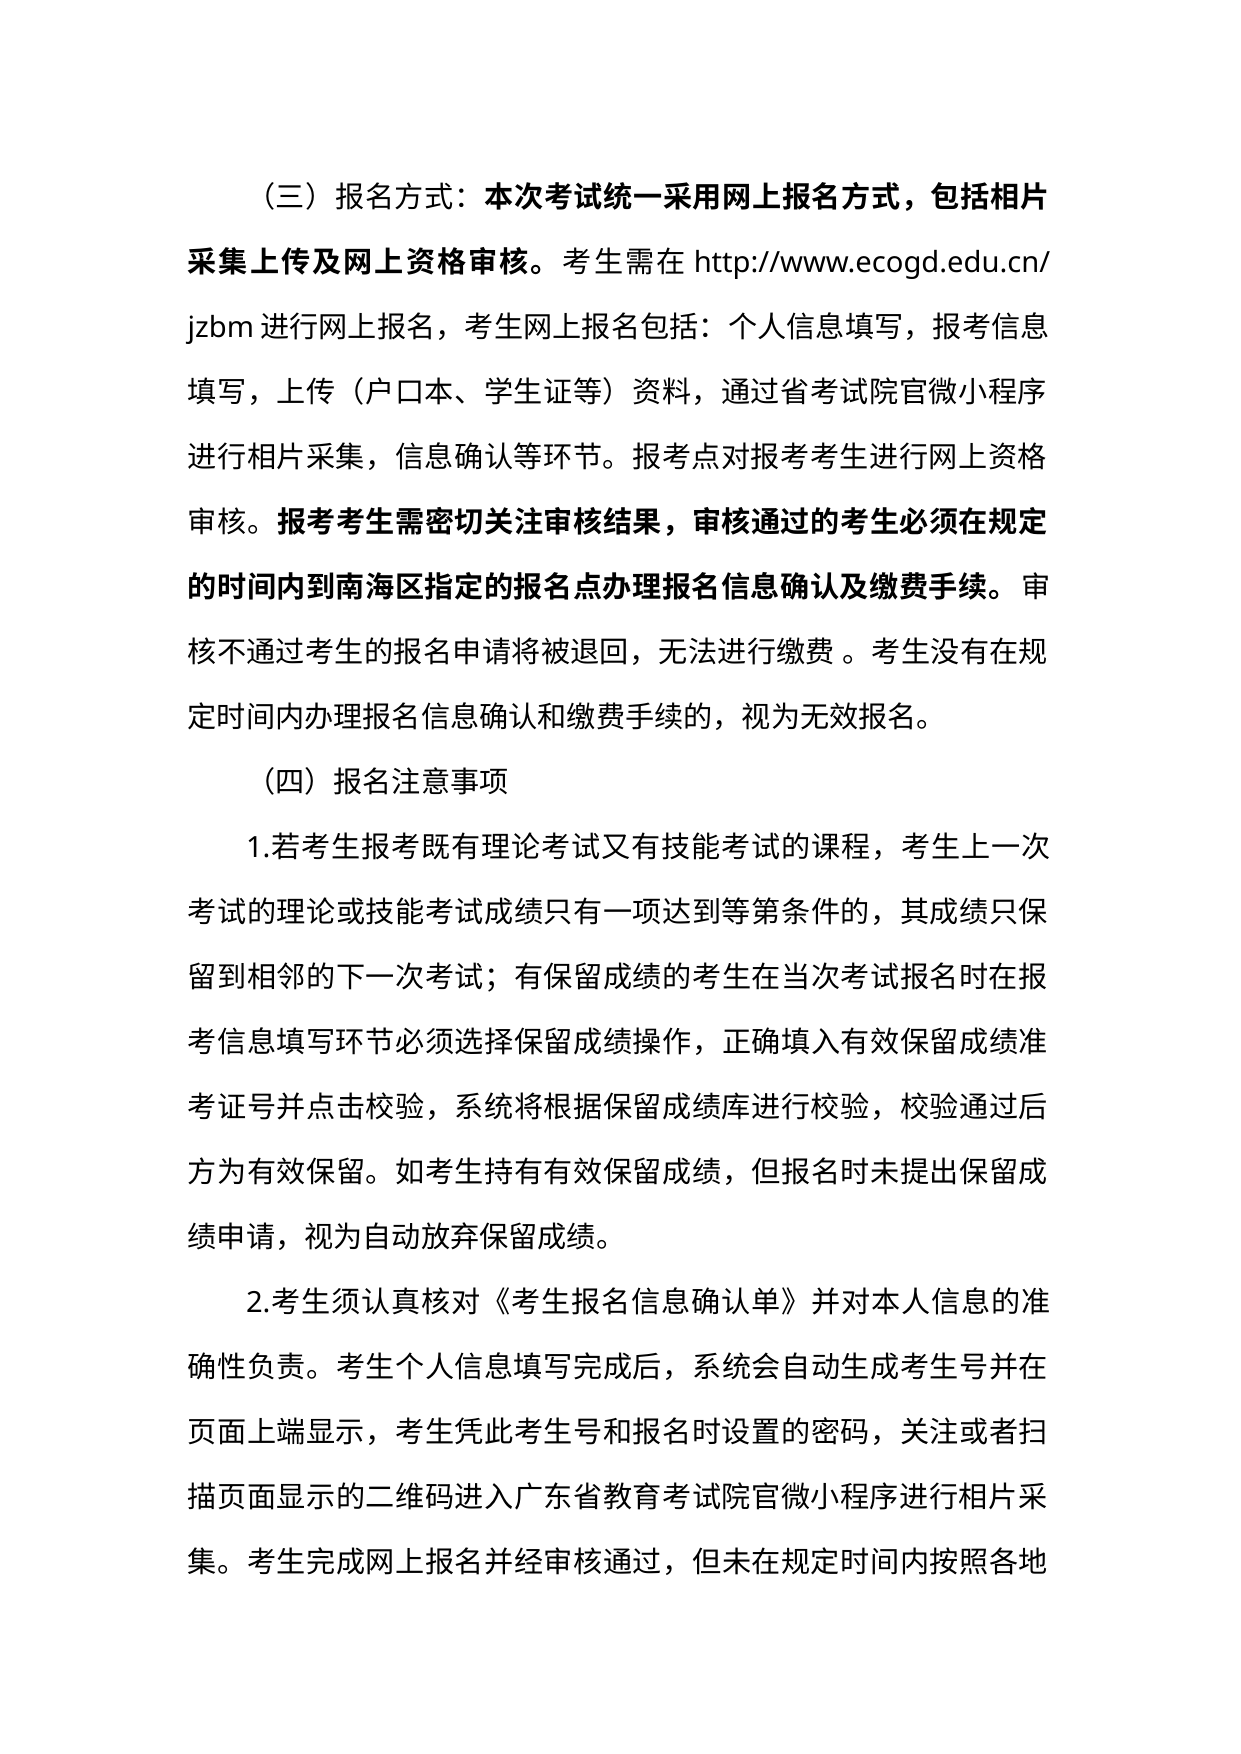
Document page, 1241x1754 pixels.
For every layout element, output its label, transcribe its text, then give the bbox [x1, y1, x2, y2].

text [187, 1267, 1050, 1592]
text （四）报名注意事项 [187, 747, 1050, 812]
text 1.若考生报考既有理论考试又有技能考试的课程，考生上一次考试的理论或技能考试成绩只有一项达到等第条件的，其成绩只保留到相邻的下一次考试；有保留成绩的考生在当次考试报名时在报考信息填写环节必须选择保留成绩操作，正确填入有效保留成绩准考证号并点击校验，系统将根据保留成绩库进行校验，校验通过后方为有效保留。如考生持有有效保留成绩，但报名时未提出保留成绩申请，视为自动放弃保留成绩。 [187, 812, 1050, 1267]
text （三）报名方式：本次考试统一采用网上报名方式，包括相片采集上传及网上资格审核。考生需在http://www.ecogd.edu.cn/jzbm进行网上报名，考生网上报名包括：个人信息填写，报考信息填写，上传（户口本、学生证等）资料，通过省考试院官微小程序进行相片采集，信息确认等环节。报考点对报考考生进行网上资格审核。报考考生需密切关注审核结果，审核通过的考生必须在规定的时间内到南海区指定的报名点办理报名信息确认及缴费手续。审核不通过考生的报名申请将被退回，无法进行缴费 。考生没有在规定时间内办理报名信息确认和缴费手续的，视为无效报名。 [187, 162, 1050, 747]
